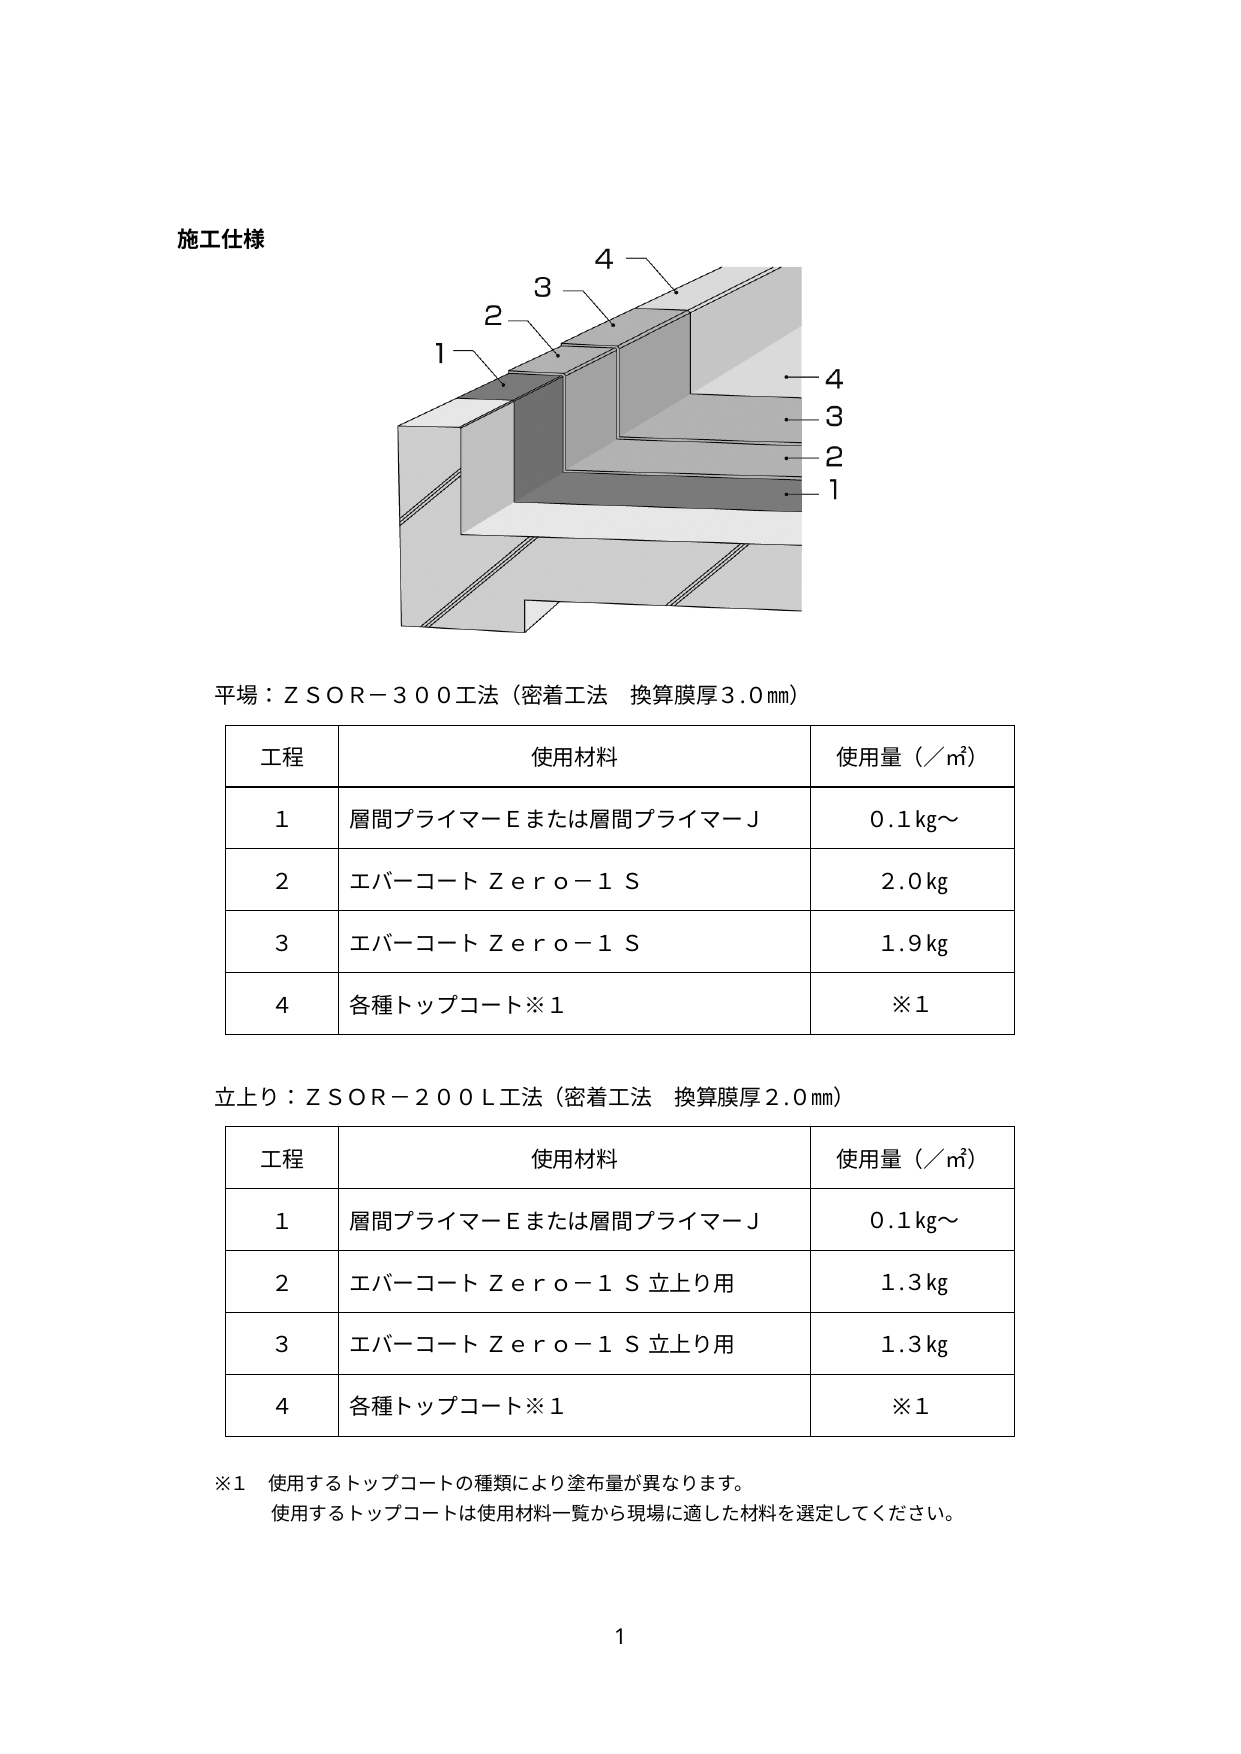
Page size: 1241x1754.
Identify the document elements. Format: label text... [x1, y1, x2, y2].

text 施工仕様 [177, 207, 1063, 268]
table_header 工程 [226, 726, 338, 786]
table_cell ４ [226, 973, 338, 1034]
table_cell エバーコート Ｚｅｒｏ－１ Ｓ [339, 849, 810, 910]
table_header 使用量（／㎡） [811, 1127, 1014, 1188]
table_cell ０.１㎏～ [811, 788, 1014, 848]
table_cell ４ [226, 1375, 338, 1436]
table_cell 層間プライマーＥまたは層間プライマーＪ [339, 788, 810, 848]
table_cell １.３㎏ [811, 1313, 1014, 1374]
table_cell ０.１㎏～ [811, 1189, 1014, 1250]
table_cell 各種トップコート※１ [339, 973, 810, 1034]
picture [341, 268, 898, 660]
table_cell ２ [226, 849, 338, 910]
table_cell エバーコート Ｚｅｒｏ－１ Ｓ 立上り用 [339, 1251, 810, 1312]
text ※１ 使用するトップコートの種類により塗布量が異なります。 [177, 1467, 1063, 1497]
table_header 使用材料 [339, 726, 810, 786]
table_header 工程 [226, 1127, 338, 1188]
table_cell ２.０㎏ [811, 849, 1014, 910]
text 平場：ＺＳＯＲ－３００工法（密着工法 換算膜厚３.０㎜） [214, 664, 1063, 724]
table_cell 各種トップコート※１ [339, 1375, 810, 1436]
table_cell ３ [226, 1313, 338, 1374]
table_header 使用量（／㎡） [811, 726, 1014, 786]
table_cell エバーコート Ｚｅｒｏ－１ Ｓ [339, 911, 810, 972]
table_cell ※１ [811, 973, 1014, 1034]
table_header 使用材料 [339, 1127, 810, 1188]
table_cell １.３㎏ [811, 1251, 1014, 1312]
table_cell ２ [226, 1251, 338, 1312]
table_cell １ [226, 788, 338, 848]
table_cell 層間プライマーＥまたは層間プライマーＪ [339, 1189, 810, 1250]
table_cell １ [226, 1189, 338, 1250]
table_cell エバーコート Ｚｅｒｏ－１ Ｓ 立上り用 [339, 1313, 810, 1374]
table_cell ３ [226, 911, 338, 972]
table_cell １.９㎏ [811, 911, 1014, 972]
text 使用するトップコートは使用材料一覧から現場に適した材料を選定してください。 [177, 1497, 1063, 1528]
table_cell ※１ [811, 1375, 1014, 1436]
text 立上り：ＺＳＯＲ－２００Ｌ工法（密着工法 換算膜厚２.０㎜） [214, 1065, 1063, 1126]
